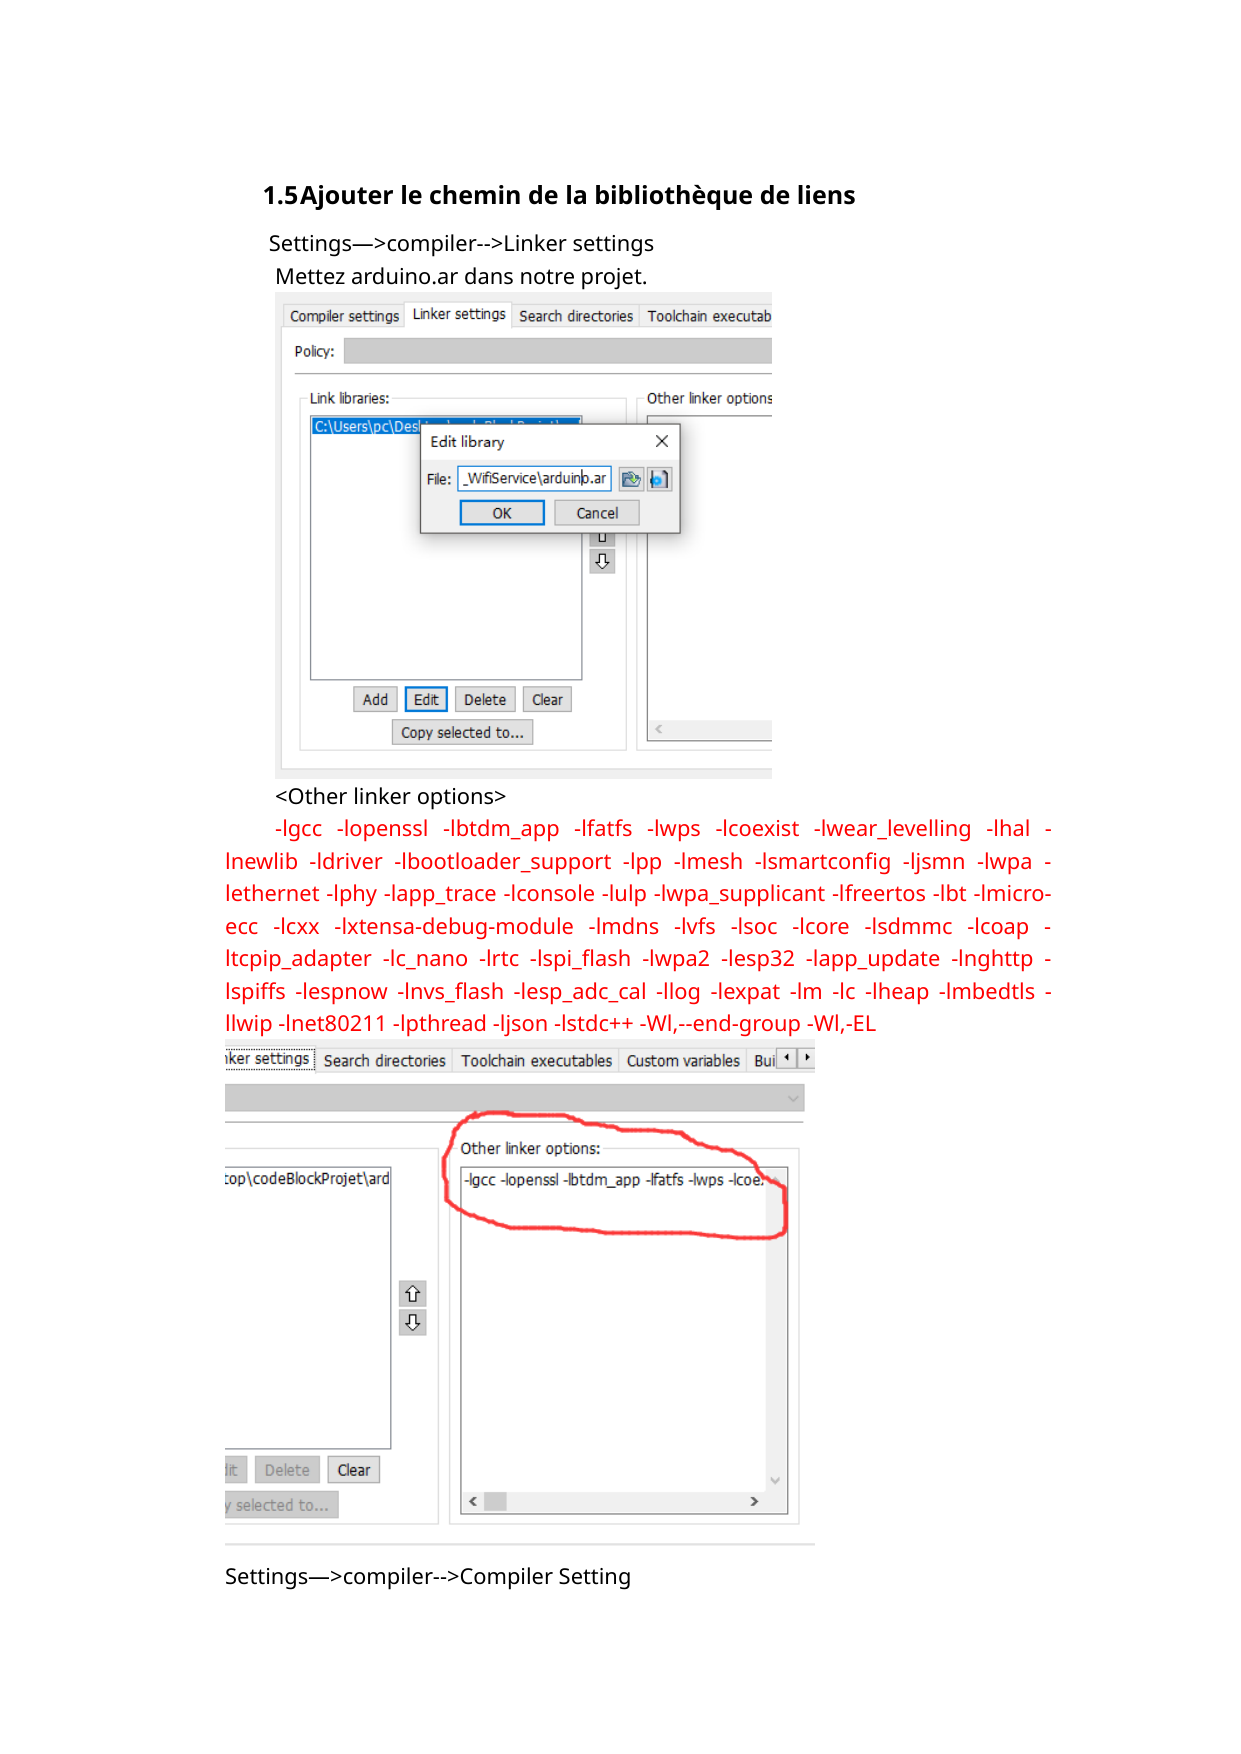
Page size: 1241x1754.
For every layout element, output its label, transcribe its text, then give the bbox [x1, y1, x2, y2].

picture [225, 1039, 815, 1546]
text <Other linker options> [225, 779, 1053, 812]
text Settings—>compiler-->Compiler Setting [225, 1559, 1053, 1592]
list Settings—>compiler-->Linker settings [269, 227, 1053, 259]
list Ajouter le chemin de la bibliothèque de liens [262, 162, 1053, 227]
picture [275, 292, 772, 779]
text Mettez arduino.ar dans notre projet. [225, 259, 1053, 292]
text -lgcc -lopenssl -lbtdm_app -lfatfs -lwps -lcoexist -lwear_levelling -lhal -lnewlib -ldriver -lbootloader_support -lpp -lmesh -lsmartconfig -ljsmn -lwpa -lethernet -lphy -lapp_trace -lconsole -lulp -lwpa_supplicant -lfreertos -lbt -lmicro-ecc -lcxx -lxtensa-debug-module -lmdns -lvfs -lsoc -lcore -lsdmmc -lcoap -ltcpip_adapter -lc_nano -lrtc -lspi_flash -lwpa2 -lesp32 -lapp_update -lnghttp -lspiffs -lespnow -lnvs_flash -lesp_adc_cal -llog -lexpat -lm -lc -lheap -lmbedtls -llwip -lnet80211 -lpthread -ljson -lstdc++ -Wl,--end-group -Wl,-EL [225, 812, 1053, 1039]
